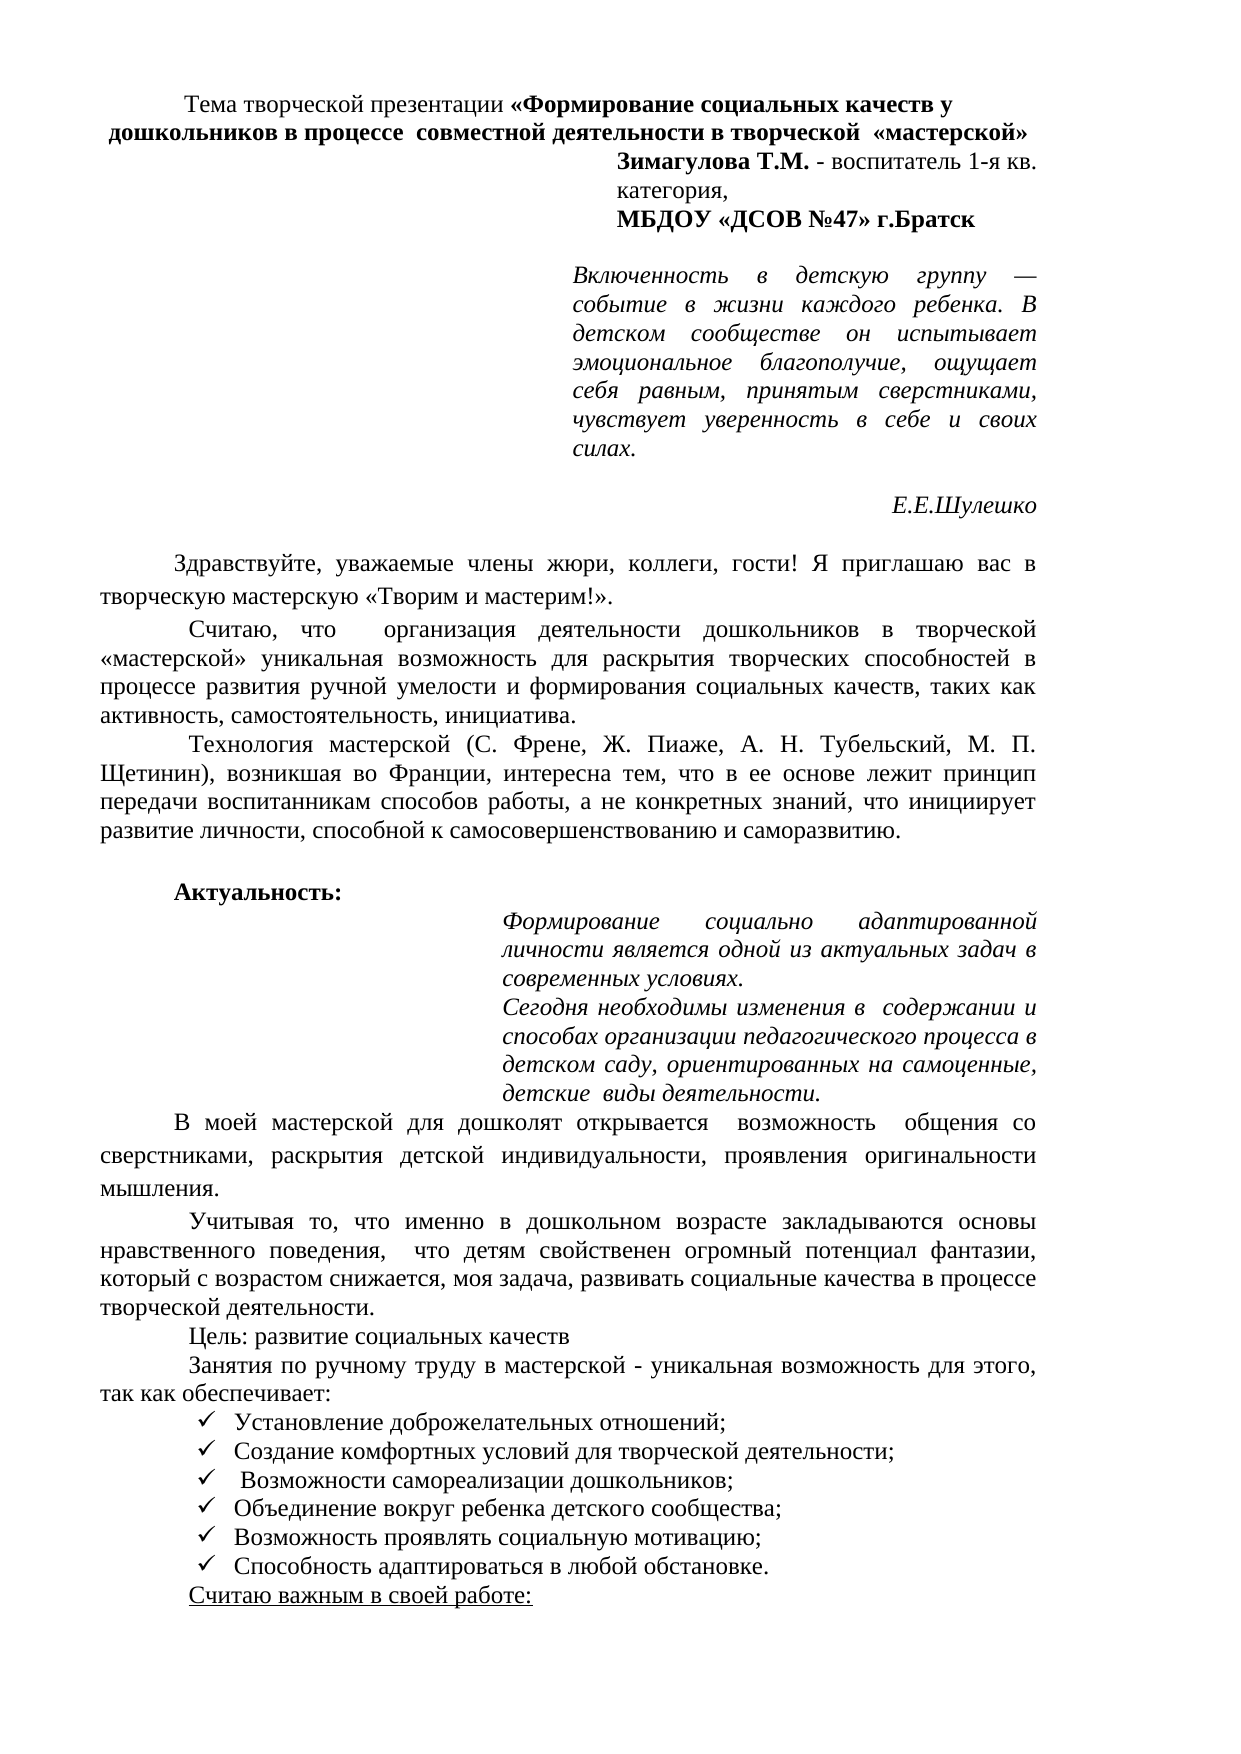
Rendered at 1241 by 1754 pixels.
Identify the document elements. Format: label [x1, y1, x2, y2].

table_header [89, 89, 1048, 1608]
